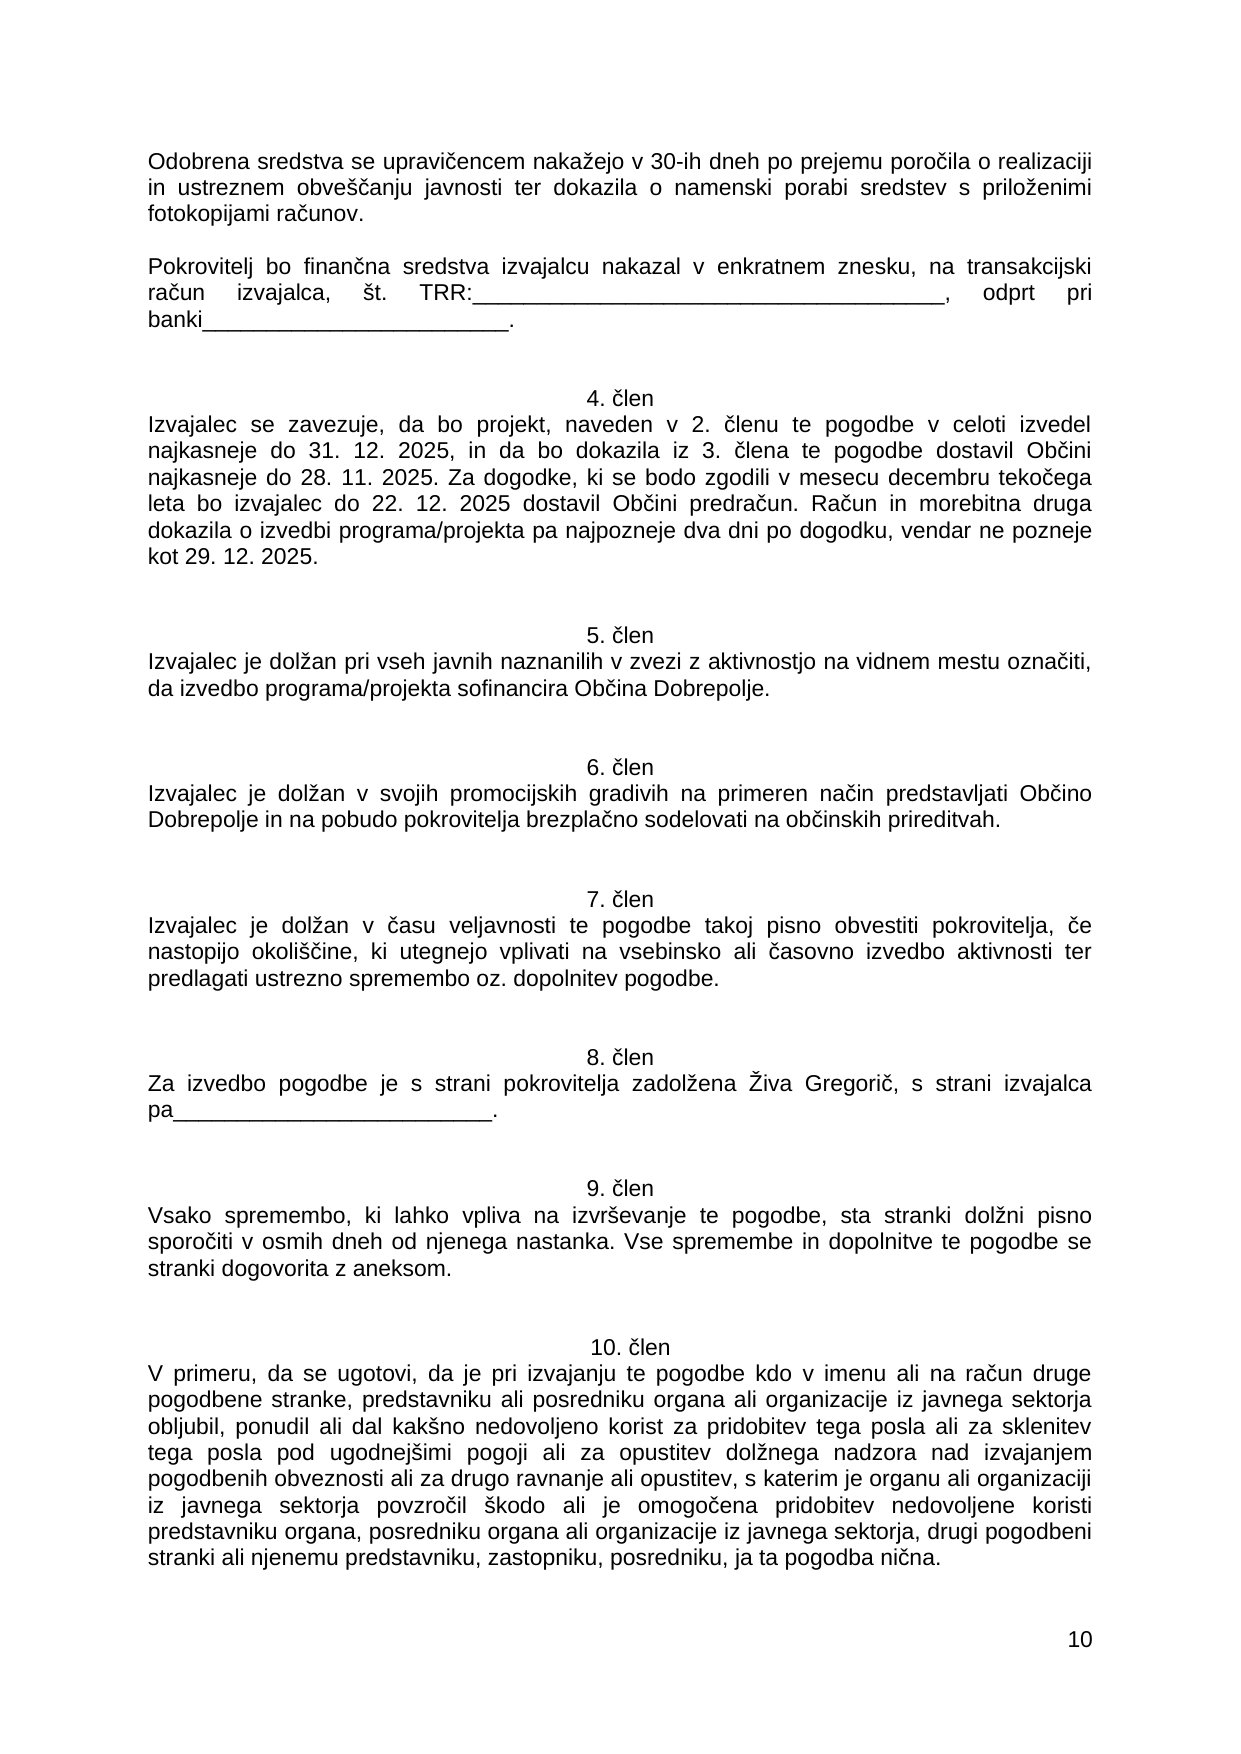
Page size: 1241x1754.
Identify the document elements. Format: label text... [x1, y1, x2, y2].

text 5. člen [148, 622, 1093, 648]
text Izvajalec se zavezuje, da bo projekt, naveden v 2. členu te pogodbe v celoti izvedel najkasneje do 31. 12. 2025, in da bo dokazila iz 3. člena te pogodbe dostavil Občini najkasneje do 28. 11. 2025. Za dogodke, ki se bodo zgodili v mesecu decembru tekočega leta bo izvajalec do 22. 12. 2025 dostavil Občini predračun. Račun in morebitna druga dokazila o izvedbi programa/projekta pa najpozneje dva dni po dogodku, vendar ne pozneje kot 29. 12. 2025. [148, 411, 1093, 569]
text Za izvedbo pogodbe je s strani pokrovitelja zadolžena Živa Gregorič, s strani izvajalca pa_________________________. [148, 1070, 1093, 1123]
text 8. člen [148, 1044, 1093, 1070]
text 6. člen [148, 754, 1093, 780]
text Odobrena sredstva se upravičencem nakažejo v 30-ih dneh po prejemu poročila o realizaciji in ustreznem obveščanju javnosti ter dokazila o namenski porabi sredstev s priloženimi fotokopijami računov. [148, 148, 1093, 227]
text Pokrovitelj bo finančna sredstva izvajalcu nakazal v enkratnem znesku, na transakcijski račun izvajalca, št. TRR:_____________________________________, odprt pri banki________________________. [148, 253, 1093, 332]
text Izvajalec je dolžan v svojih promocijskih gradivih na primeren način predstavljati Občino Dobrepolje in na pobudo pokrovitelja brezplačno sodelovati na občinskih prireditvah. [148, 780, 1093, 833]
text Izvajalec je dolžan v času veljavnosti te pogodbe takoj pisno obvestiti pokrovitelja, če nastopijo okoliščine, ki utegnejo vplivati na vsebinsko ali časovno izvedbo aktivnosti ter predlagati ustrezno spremembo oz. dopolnitev pogodbe. [148, 912, 1093, 991]
text Vsako spremembo, ki lahko vpliva na izvrševanje te pogodbe, sta stranki dolžni pisno sporočiti v osmih dneh od njenega nastanka. Vse spremembe in dopolnitve te pogodbe se stranki dogovorita z aneksom. [148, 1202, 1093, 1281]
text 9. člen [148, 1175, 1093, 1202]
text 7. člen [148, 886, 1093, 912]
text V primeru, da se ugotovi, da je pri izvajanju te pogodbe kdo v imenu ali na račun druge pogodbene stranke, predstavniku ali posredniku organa ali organizacije iz javnega sektorja obljubil, ponudil ali dal kakšno nedovoljeno korist za pridobitev tega posla ali za sklenitev tega posla pod ugodnejšimi pogoji ali za opustitev dolžnega nadzora nad izvajanjem pogodbenih obveznosti ali za drugo ravnanje ali opustitev, s katerim je organu ali organizaciji iz javnega sektorja povzročil škodo ali je omogočena pridobitev nedovoljene koristi predstavniku organa, posredniku organa ali organizacije iz javnega sektorja, drugi pogodbeni stranki ali njenemu predstavniku, zastopniku, posredniku, ja ta pogodba nična. [148, 1360, 1093, 1571]
text Izvajalec je dolžan pri vseh javnih naznanilih v zvezi z aktivnostjo na vidnem mestu označiti, da izvedbo programa/projekta sofinancira Občina Dobrepolje. [148, 648, 1093, 701]
text 10. člen [148, 1333, 1093, 1360]
text 4. člen [148, 385, 1093, 411]
